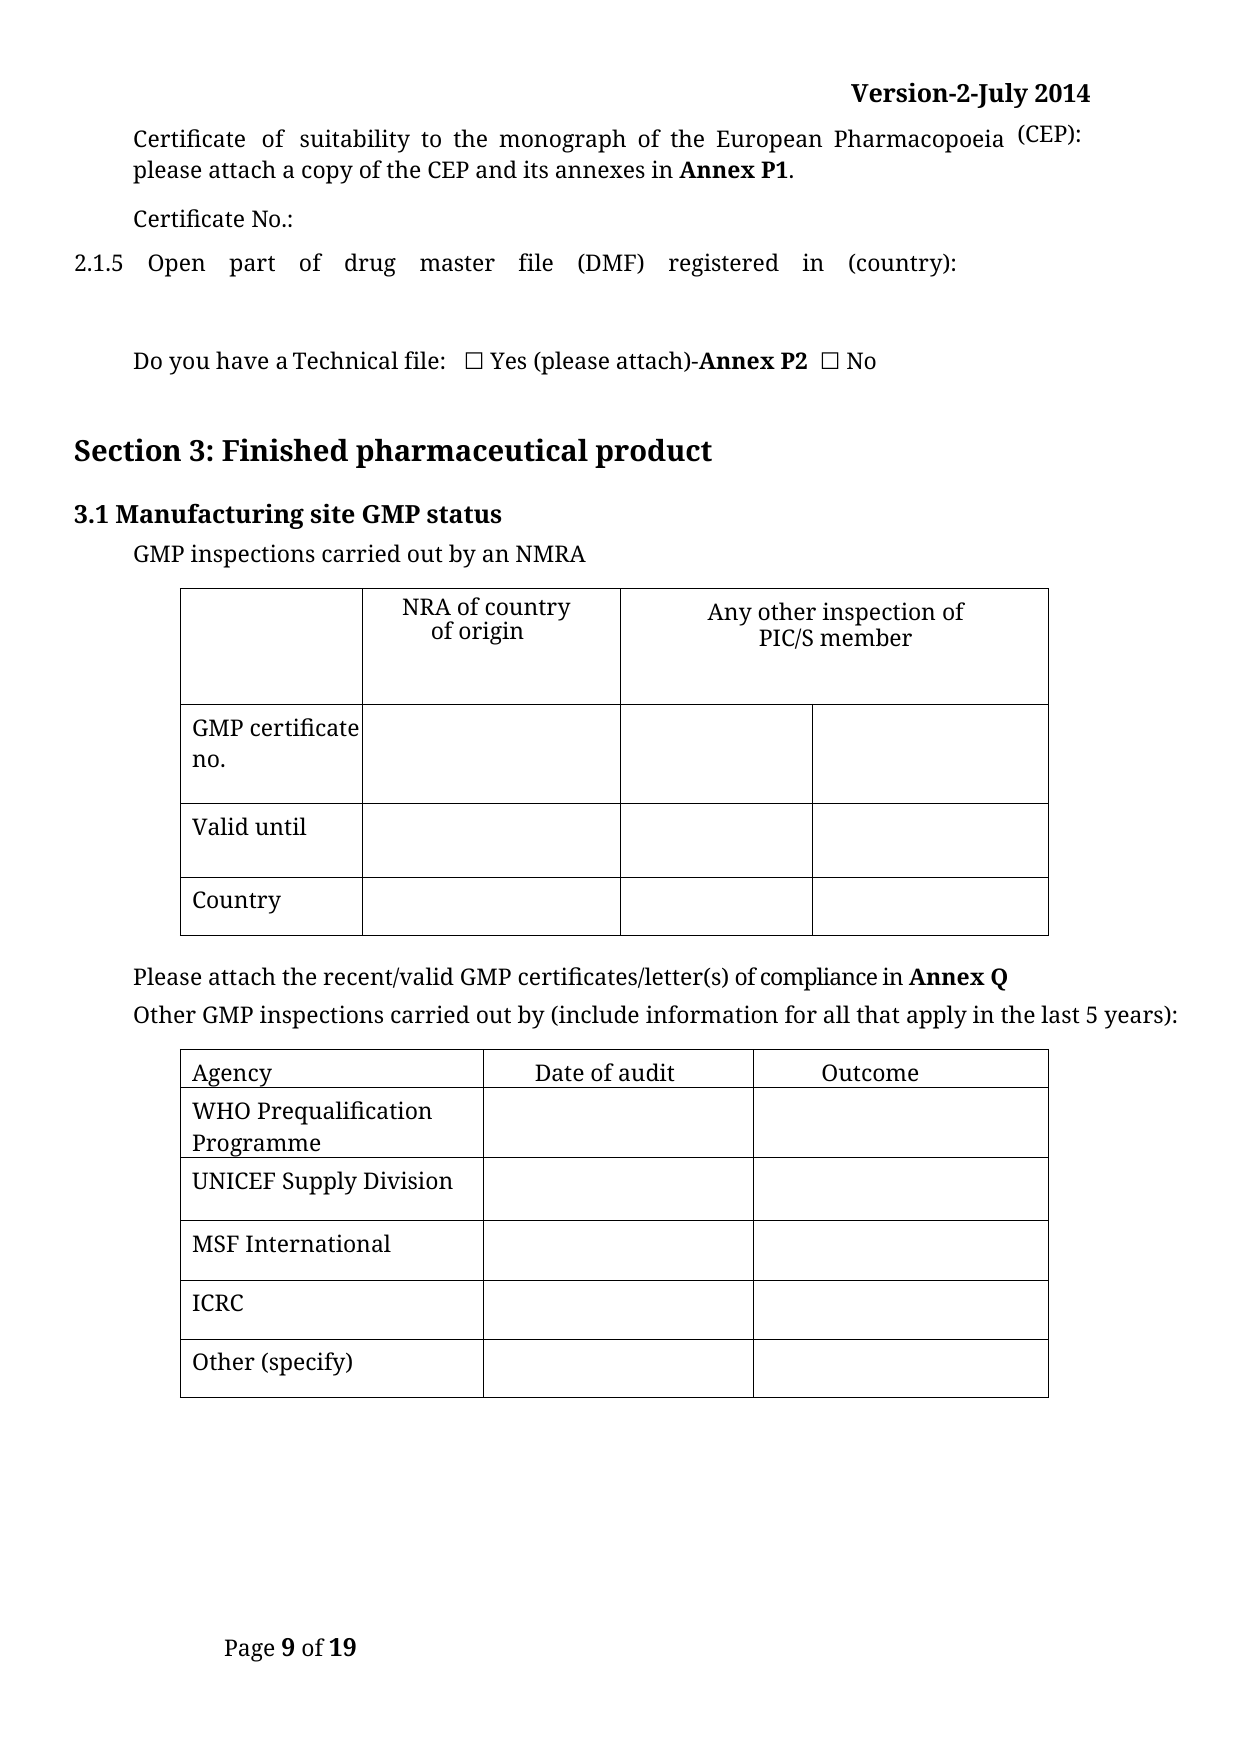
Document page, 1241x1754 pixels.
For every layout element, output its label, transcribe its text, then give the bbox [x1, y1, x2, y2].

table_cell [621, 804, 812, 877]
table_cell [484, 1088, 753, 1157]
table_cell [484, 1281, 753, 1338]
table_cell [754, 1088, 1048, 1157]
table_cell [621, 878, 812, 935]
table_cell [363, 804, 620, 877]
table_cell Country [181, 878, 362, 935]
subtitle 3.1 Manufacturing site GMP status [74, 496, 1181, 530]
table_cell [484, 1158, 753, 1220]
table_header Any other inspection of PIC/S member [621, 589, 1048, 704]
table_cell [813, 705, 1048, 803]
text Certificate No.: [133, 203, 1081, 234]
table_cell MSF International [181, 1221, 483, 1279]
text Please attach the recent/valid GMP certificates/letter(s) of compliance in Annex Q [133, 961, 1183, 992]
table_cell [484, 1340, 753, 1397]
table_cell [754, 1281, 1048, 1338]
table_cell GMP certificate no. [181, 705, 362, 803]
text Other GMP inspections carried out by (include information for all that apply in the last 5 years): [133, 1000, 1183, 1029]
table_cell [484, 1221, 753, 1279]
text 2.1.5 Open part of drug master file (DMF) registered in (country): [74, 248, 957, 306]
text Do you have a Technical file: Yes (please attach)-Annex P2 No [74, 345, 1181, 376]
table_header [181, 589, 362, 704]
table_cell Other (specify) [181, 1340, 483, 1397]
table_cell ICRC [181, 1281, 483, 1338]
table_cell [621, 705, 812, 803]
table_cell UNICEF Supply Division [181, 1158, 483, 1220]
text GMP inspections carried out by an NMRA [133, 539, 1183, 568]
table_cell [813, 878, 1048, 935]
table_cell WHO Prequalification Programme [181, 1088, 483, 1157]
table_cell [754, 1221, 1048, 1279]
subtitle Section 3: Finished pharmaceutical product [74, 430, 1181, 469]
table_cell [813, 804, 1048, 877]
table_cell [363, 878, 620, 935]
table_header Date of audit [484, 1050, 753, 1087]
table_cell [363, 705, 620, 803]
table_cell [754, 1340, 1048, 1397]
text Certificate of suitability to the monograph of the European Pharmacopoeia (CEP): please attach a copy of the CEP and its annexes in Annex P1. [133, 118, 1082, 189]
table_header Outcome [754, 1050, 1048, 1087]
table_cell [754, 1158, 1048, 1220]
table_cell Valid until [181, 804, 362, 877]
table_header NRA of country of origin [363, 589, 620, 704]
table_header Agency [181, 1050, 483, 1087]
